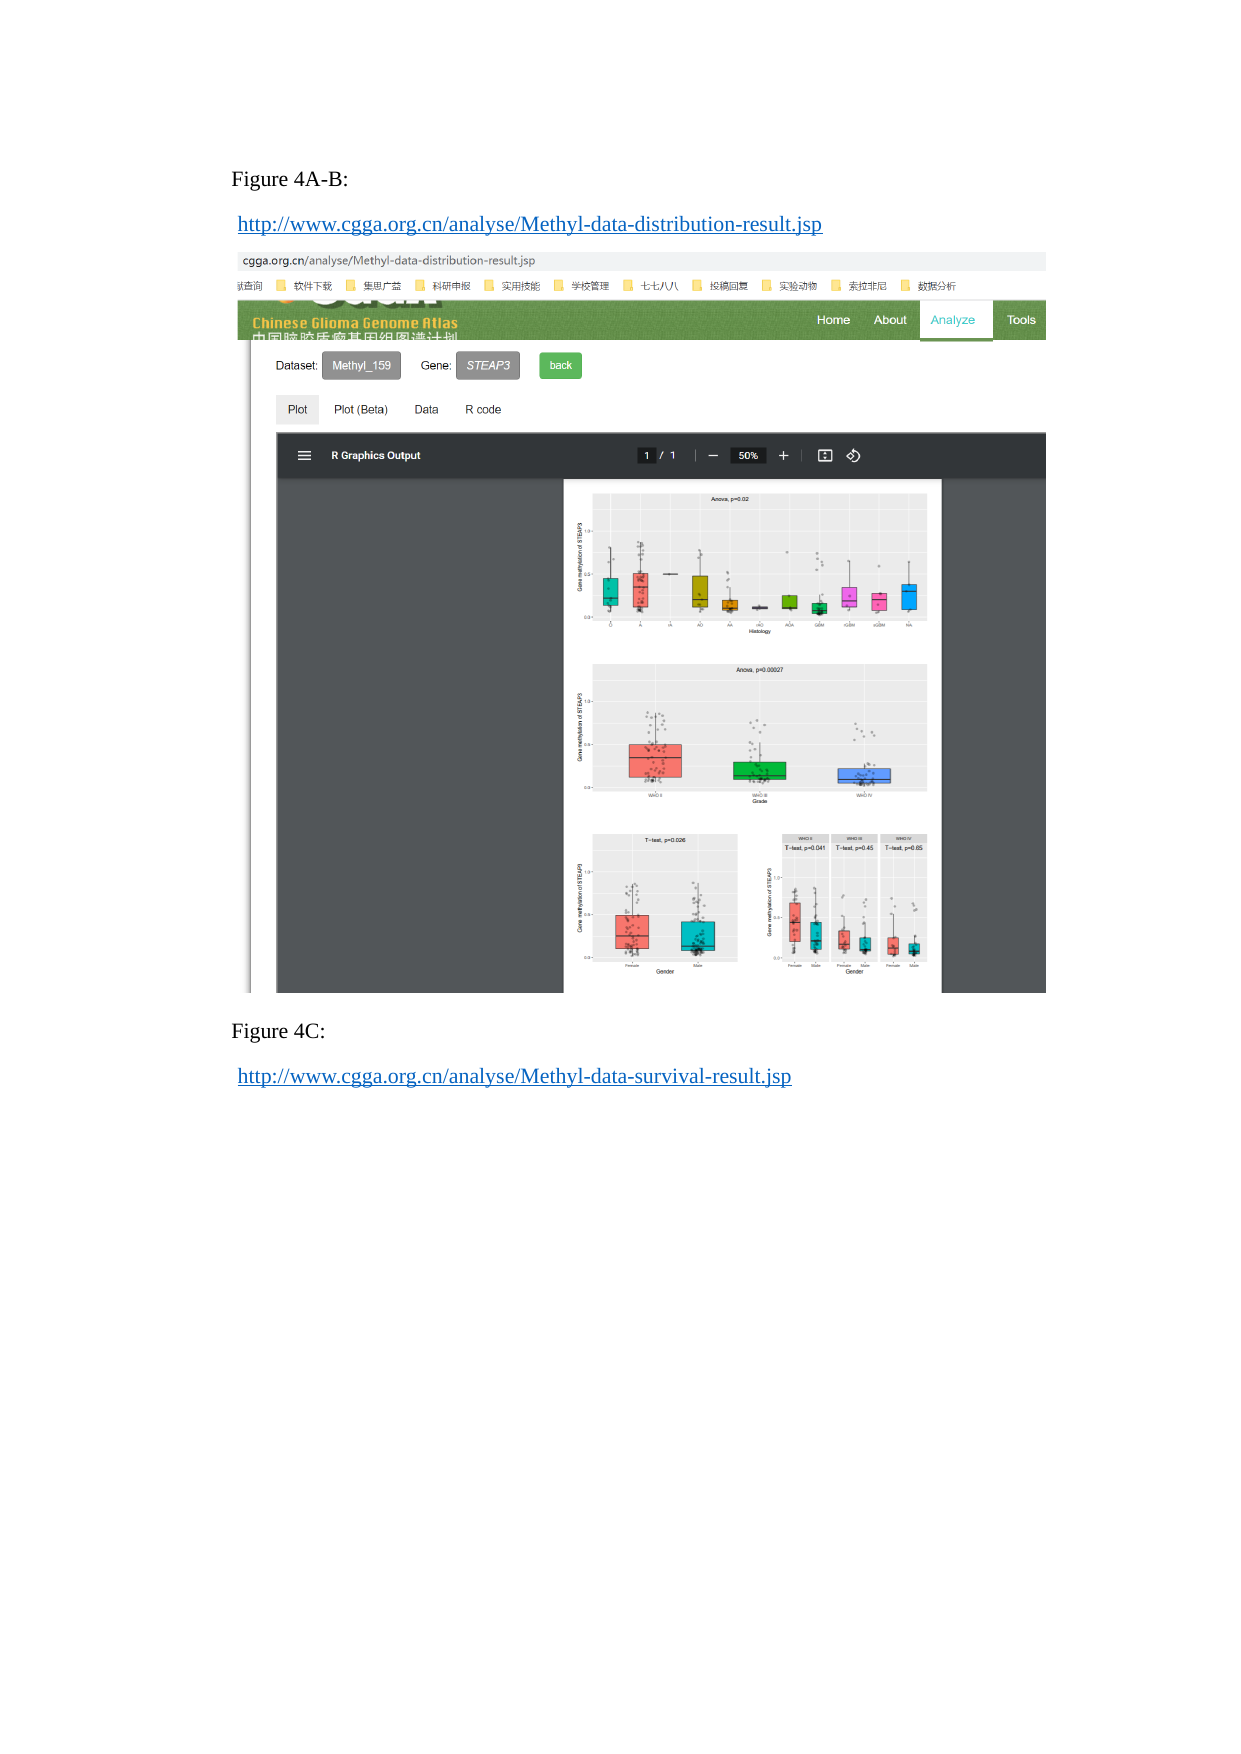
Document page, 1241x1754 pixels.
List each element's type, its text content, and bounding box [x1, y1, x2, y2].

text http://www.cgga.org.cn/analyse/Methyl-data-distribution-result.jsp [187, 207, 1053, 239]
text http://www.cgga.org.cn/analyse/Methyl-data-survival-result.jsp [187, 1059, 1053, 1092]
text Figure 4C: [187, 1014, 1053, 1047]
picture [237, 252, 1046, 993]
text Figure 4A-B: [187, 162, 1053, 194]
